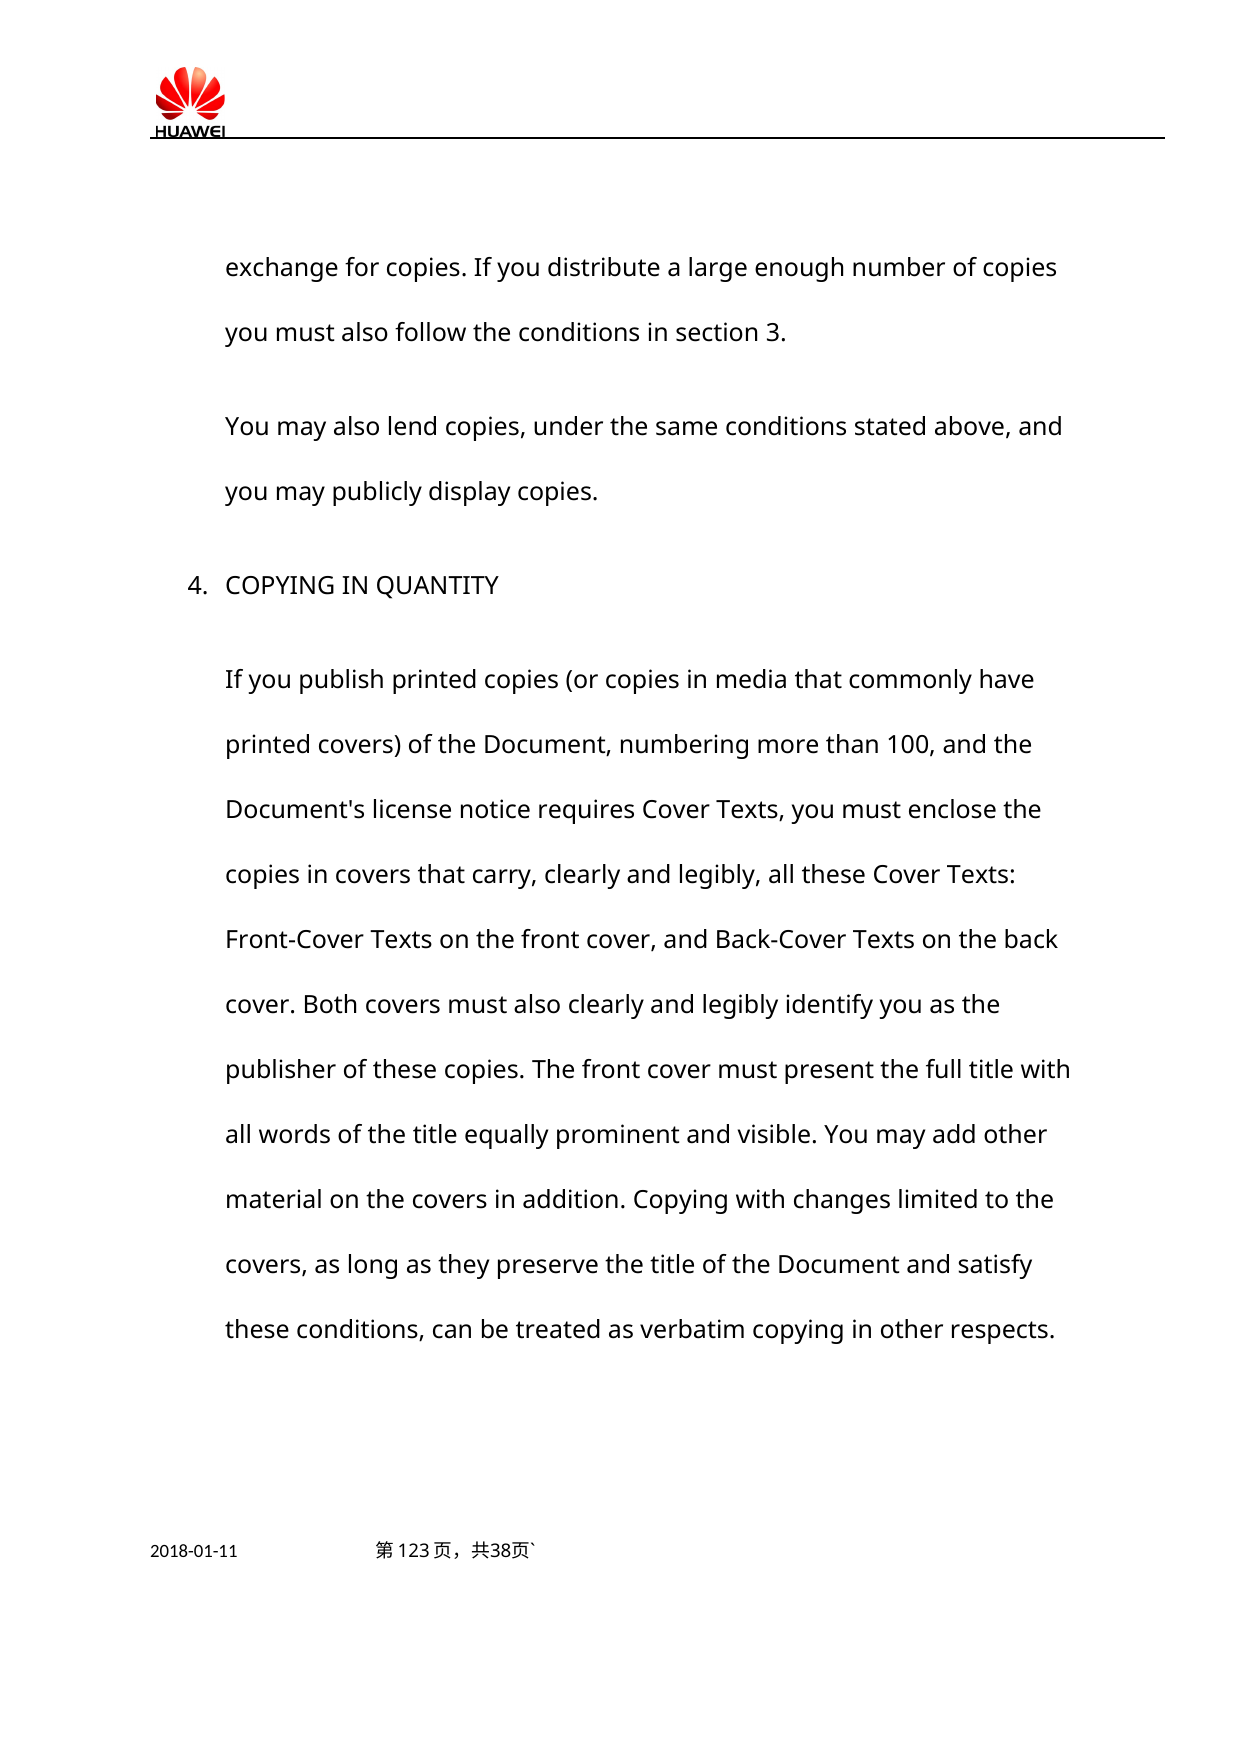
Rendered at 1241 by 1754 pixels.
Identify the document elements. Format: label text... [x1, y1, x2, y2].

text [225, 234, 1090, 364]
text If you publish printed copies (or copies in media that commonly have printed covers) of the Document, numbering more than 100, and the Document's license notice requires Cover Texts, you must enclose the copies in covers that carry, clearly and legibly, all these Cover Texts: Front-Cover Texts on the front cover, and Back-Cover Texts on the back cover. Both covers must also clearly and legibly identify you as the publisher of these copies. The front cover must present the full title with all words of the title equally prominent and visible. You may add other material on the covers in addition. Copying with changes limited to the covers, as long as they preserve the title of the Document and satisfy these conditions, can be treated as verbatim copying in other respects. [225, 646, 1090, 1361]
picture [156, 67, 225, 137]
list COPYING IN QUANTITY [187, 552, 1090, 617]
text You may also lend copies, under the same conditions stated above, and you may publicly display copies. [225, 393, 1090, 523]
